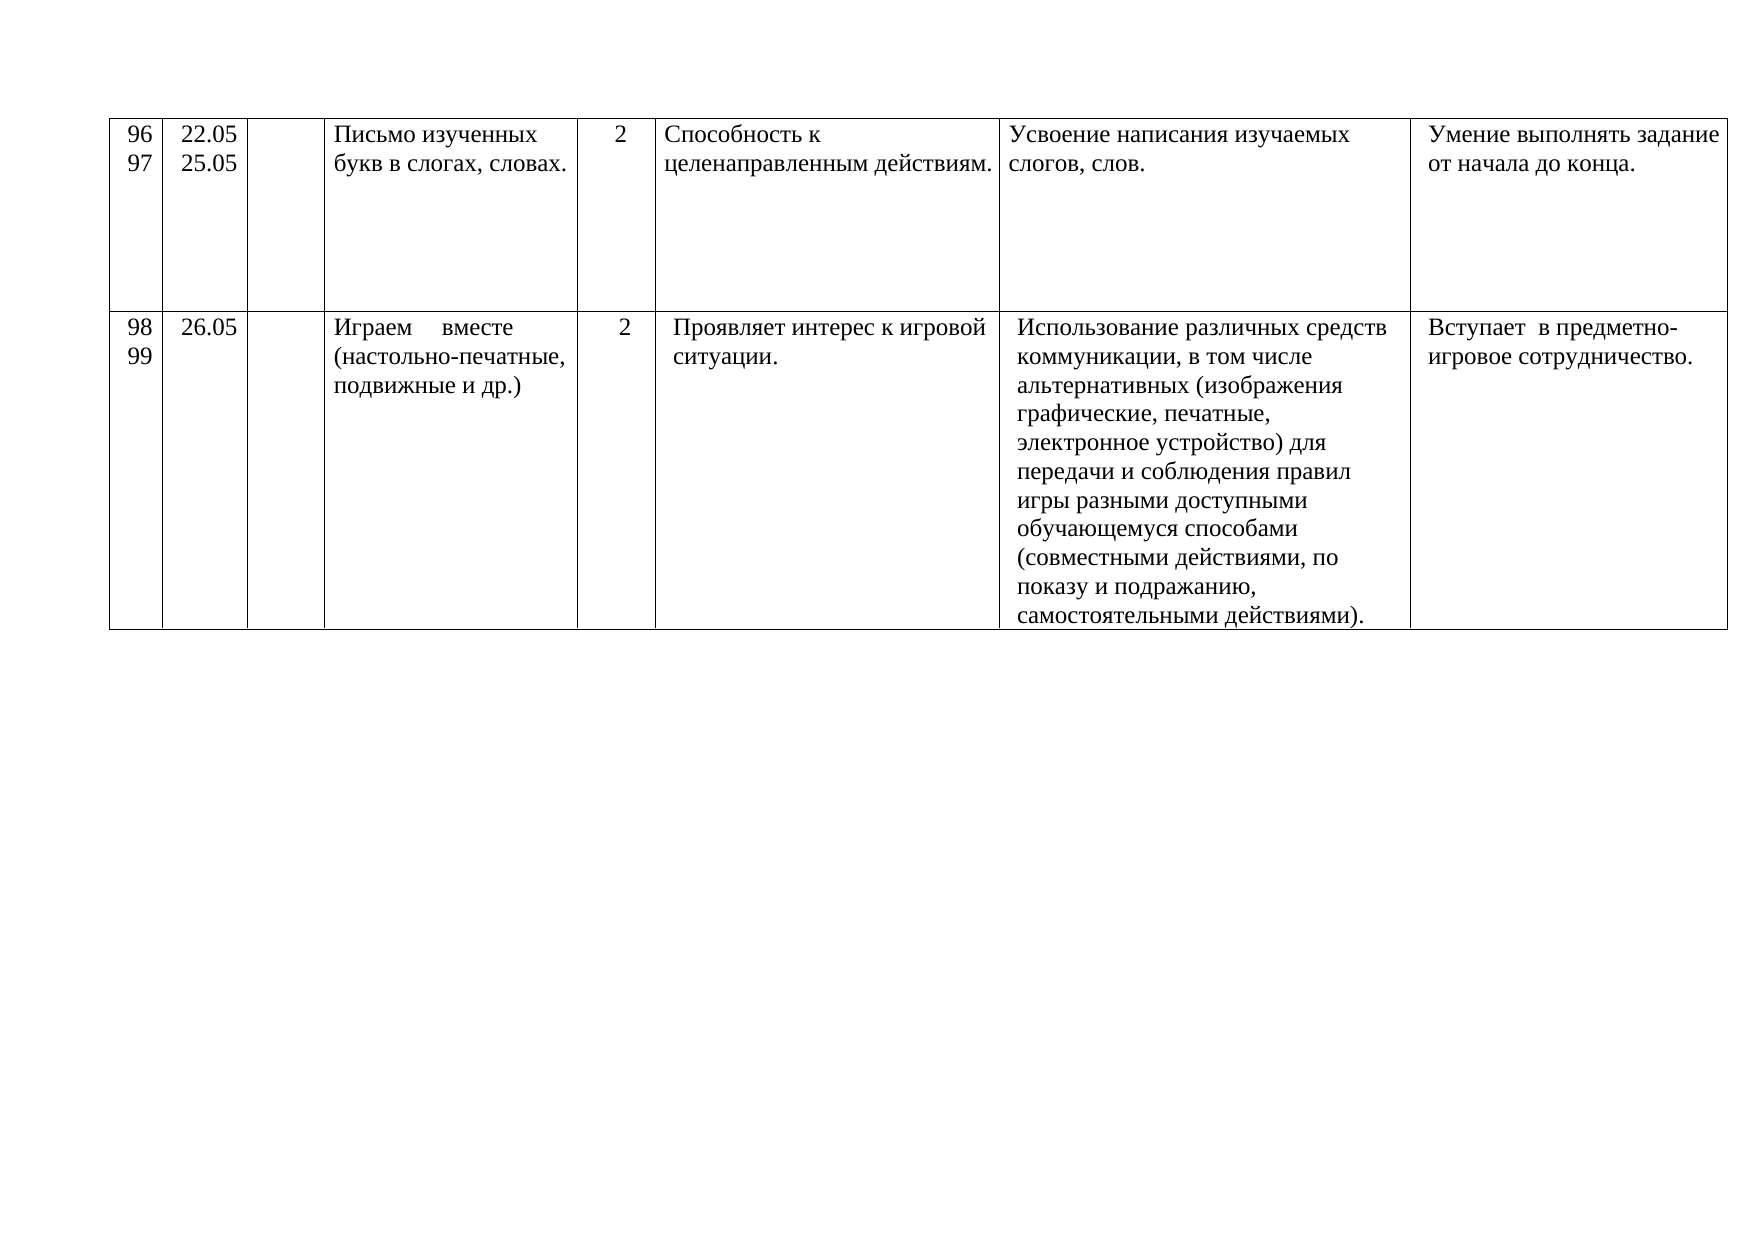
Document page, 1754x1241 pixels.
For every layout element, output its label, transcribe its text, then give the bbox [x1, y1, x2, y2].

table_cell [248, 312, 324, 628]
table_cell Вступает в предметно-игровое сотрудничество. [1411, 312, 1727, 628]
table_cell 22.05 25.05 [163, 119, 247, 311]
table_cell 96 97 [110, 119, 162, 311]
table_cell 2 [578, 119, 655, 311]
table_cell Проявляет интерес к игровой ситуации. [656, 312, 999, 628]
table_cell Умение выполнять задание от начала до конца. [1411, 119, 1727, 311]
table_cell Способность к целенаправленным действиям. [656, 119, 999, 311]
table_cell 2 [578, 312, 655, 628]
table_cell 26.05 [163, 312, 247, 628]
table_cell Играем вместе (настольно-печатные, подвижные и др.) [325, 312, 577, 628]
table_cell Усвоение написания изучаемых слогов, слов. [1000, 119, 1410, 311]
table_cell [248, 119, 324, 311]
table_cell Письмо изученных букв в слогах, словах. [325, 119, 577, 311]
table_cell 98 99 [110, 312, 162, 628]
table_cell Использование различных средств коммуникации, в том числе альтернативных (изображения графические, печатные, электронное устройство) для передачи и соблюдения правил игры разными доступными обучающемуся способами (совместными действиями, по показу и подражанию, самостоятельными действиями). [1000, 312, 1410, 628]
